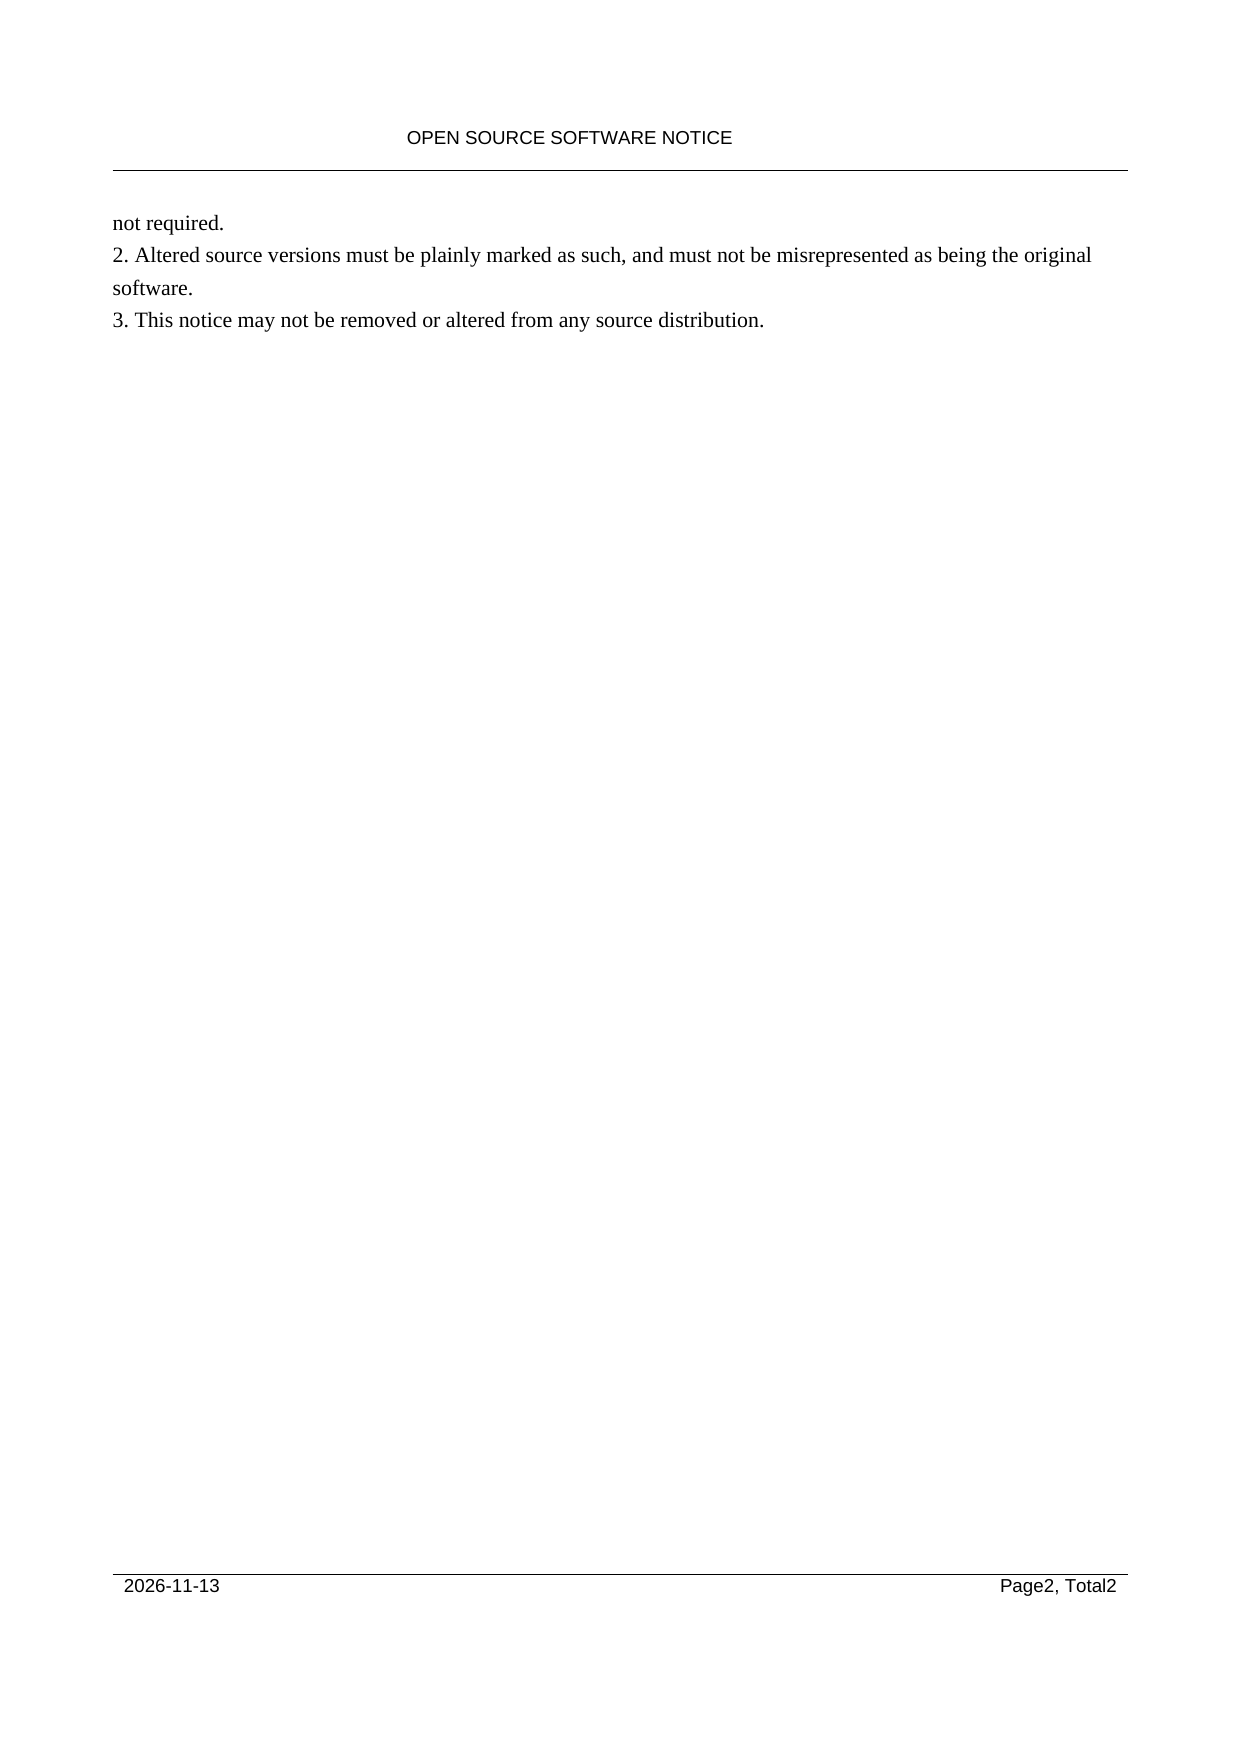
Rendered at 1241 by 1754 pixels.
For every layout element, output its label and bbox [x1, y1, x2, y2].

text [112, 206, 1128, 336]
